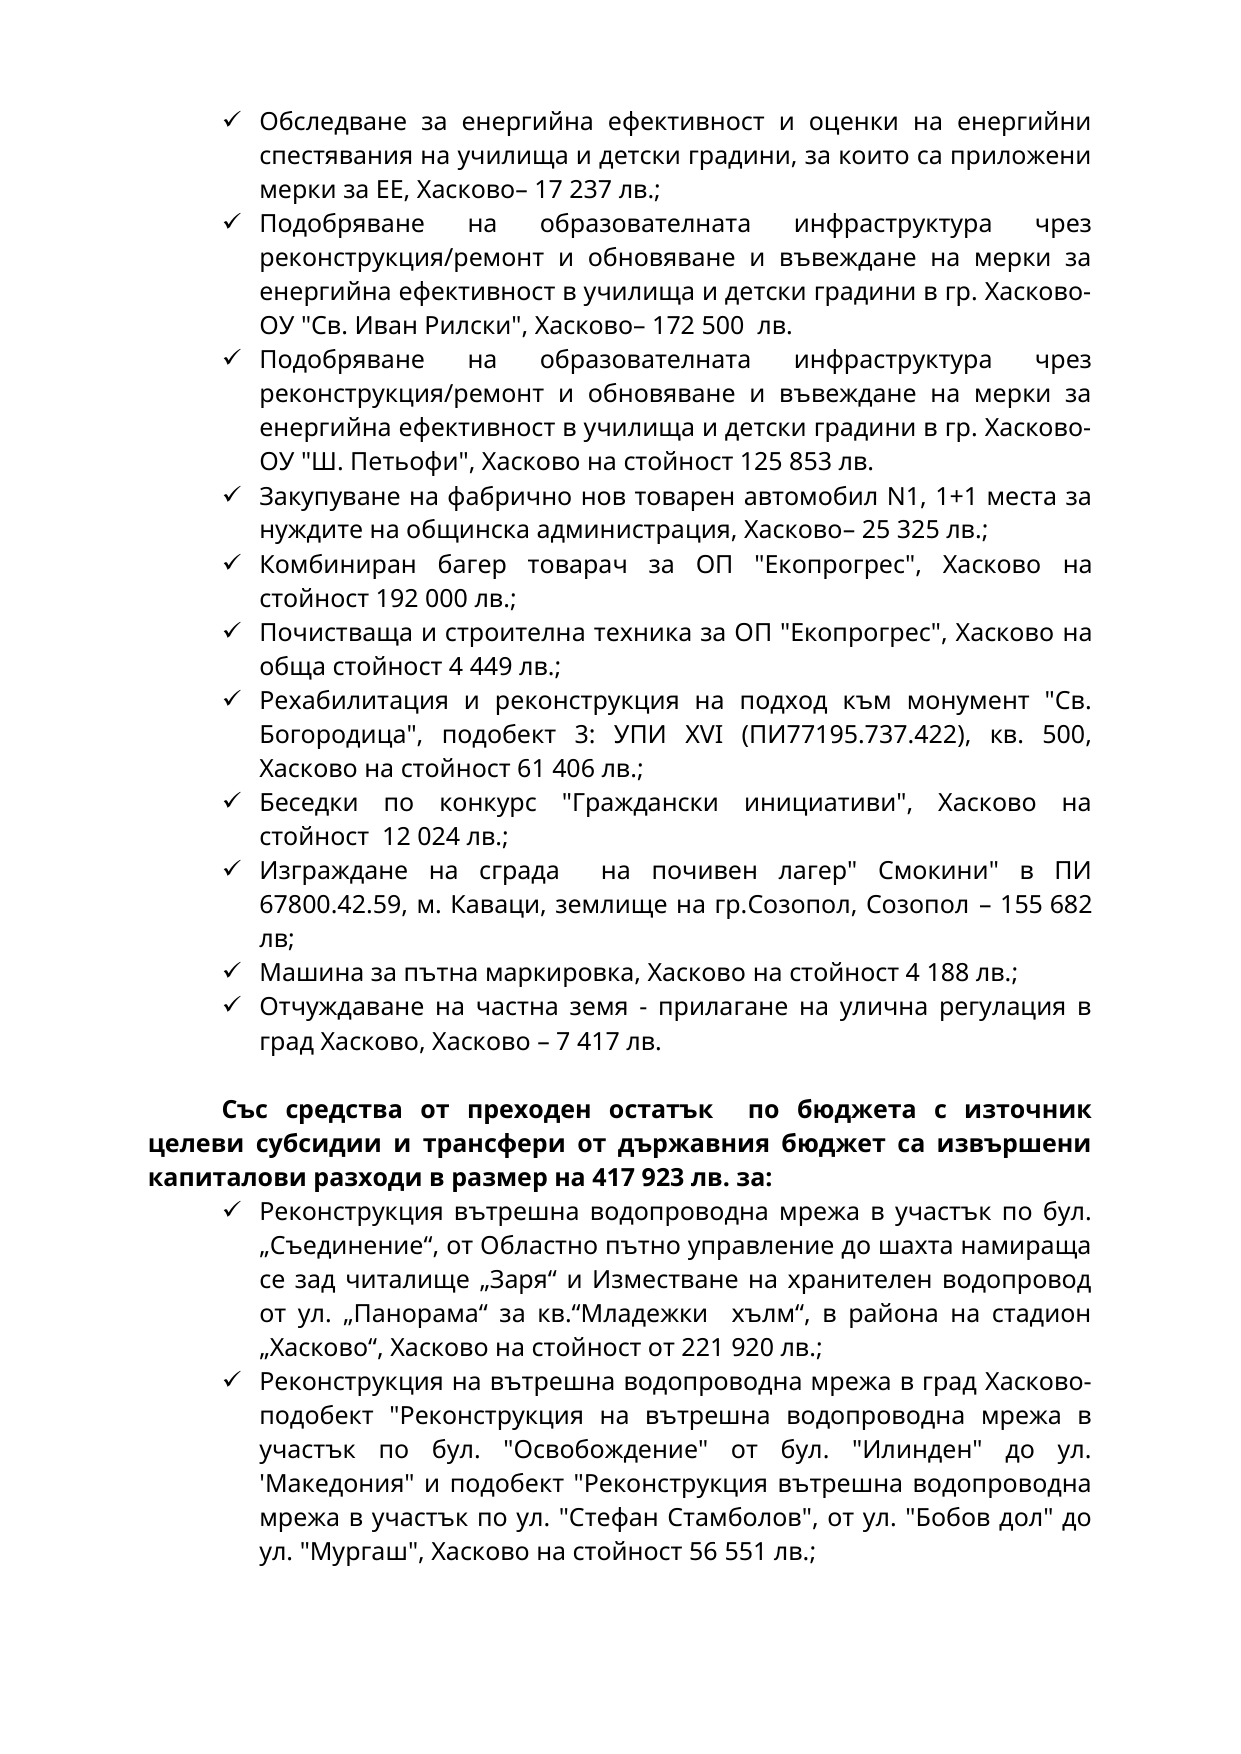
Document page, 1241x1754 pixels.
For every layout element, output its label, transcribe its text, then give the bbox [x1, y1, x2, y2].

list Изграждане на сграда на почивен лагер" Смокини" в ПИ 67800.42.59, м. Каваци, землище на гр.Созопол, Созопол – 155 682 лв; [222, 853, 1092, 955]
list Почистваща и строителна техника за ОП "Екопрогрес", Хасково на обща стойност 4 449 лв.; [222, 614, 1092, 682]
list Подобряване на образователната инфраструктура чрез реконструкция/ремонт и обновяване и въвеждане на мерки за енергийна ефективност в училища и детски градини в гр. Хасково- ОУ "Св. Иван Рилски", Хасково– 172 500 лв. [222, 206, 1092, 342]
text Със средства от преходен остатък по бюджета с източник целеви субсидии и трансфери от държавния бюджет са извършени капиталови разходи в размер на 417 923 лв. за: [148, 1091, 1092, 1193]
list Комбиниран багер товарач за ОП "Екопрогрес", Хасково на стойност 192 000 лв.; [222, 546, 1092, 614]
list Обследване за енергийна ефективност и оценки на енергийни спестявания на училища и детски градини, за които са приложени мерки за ЕЕ, Хасково– 17 237 лв.; [222, 103, 1092, 206]
list Беседки по конкурс "Граждански инициативи", Хасково на стойност 12 024 лв.; [222, 785, 1092, 853]
list Реконструкция на вътрешна водопроводна мрежа в град Хасково- подобект "Реконструкция на вътрешна водопроводна мрежа в участък по бул. "Освобождение" от бул. "Илинден" до ул. 'Македония" и подобект "Реконструкция вътрешна водопроводна мрежа в участък по ул. "Стефан Стамболов", от ул. "Бобов дол" до ул. "Мургаш", Хасково на стойност 56 551 лв.; [222, 1364, 1092, 1568]
list Отчуждаване на частна земя - прилагане на улична регулация в град Хасково, Хасково – 7 417 лв. [222, 989, 1092, 1057]
list Машина за пътна маркировка, Хасково на стойност 4 188 лв.; [222, 955, 1092, 989]
list Подобряване на образователната инфраструктура чрез реконструкция/ремонт и обновяване и въвеждане на мерки за енергийна ефективност в училища и детски градини в гр. Хасково- ОУ "Ш. Петьофи", Хасково на стойност 125 853 лв. [222, 342, 1092, 478]
list Реконструкция вътрешна водопроводна мрежа в участък по бул. „Съединение“, от Областно пътно управление до шахта намираща се зад читалище „Заря“ и Изместване на хранителен водопровод от ул. „Панорама“ за кв.“Младежки хълм“, в района на стадион „Хасково“, Хасково на стойност от 221 920 лв.; [222, 1193, 1092, 1364]
list Рехабилитация и реконструкция на подход към монумент "Св. Богородица", подобект 3: УПИ XVI (ПИ77195.737.422), кв. 500, Хасково на стойност 61 406 лв.; [222, 682, 1092, 785]
list Закупуване на фабрично нов товарен автомобил N1, 1+1 места за нуждите на общинска администрация, Хасково– 25 325 лв.; [222, 478, 1092, 546]
